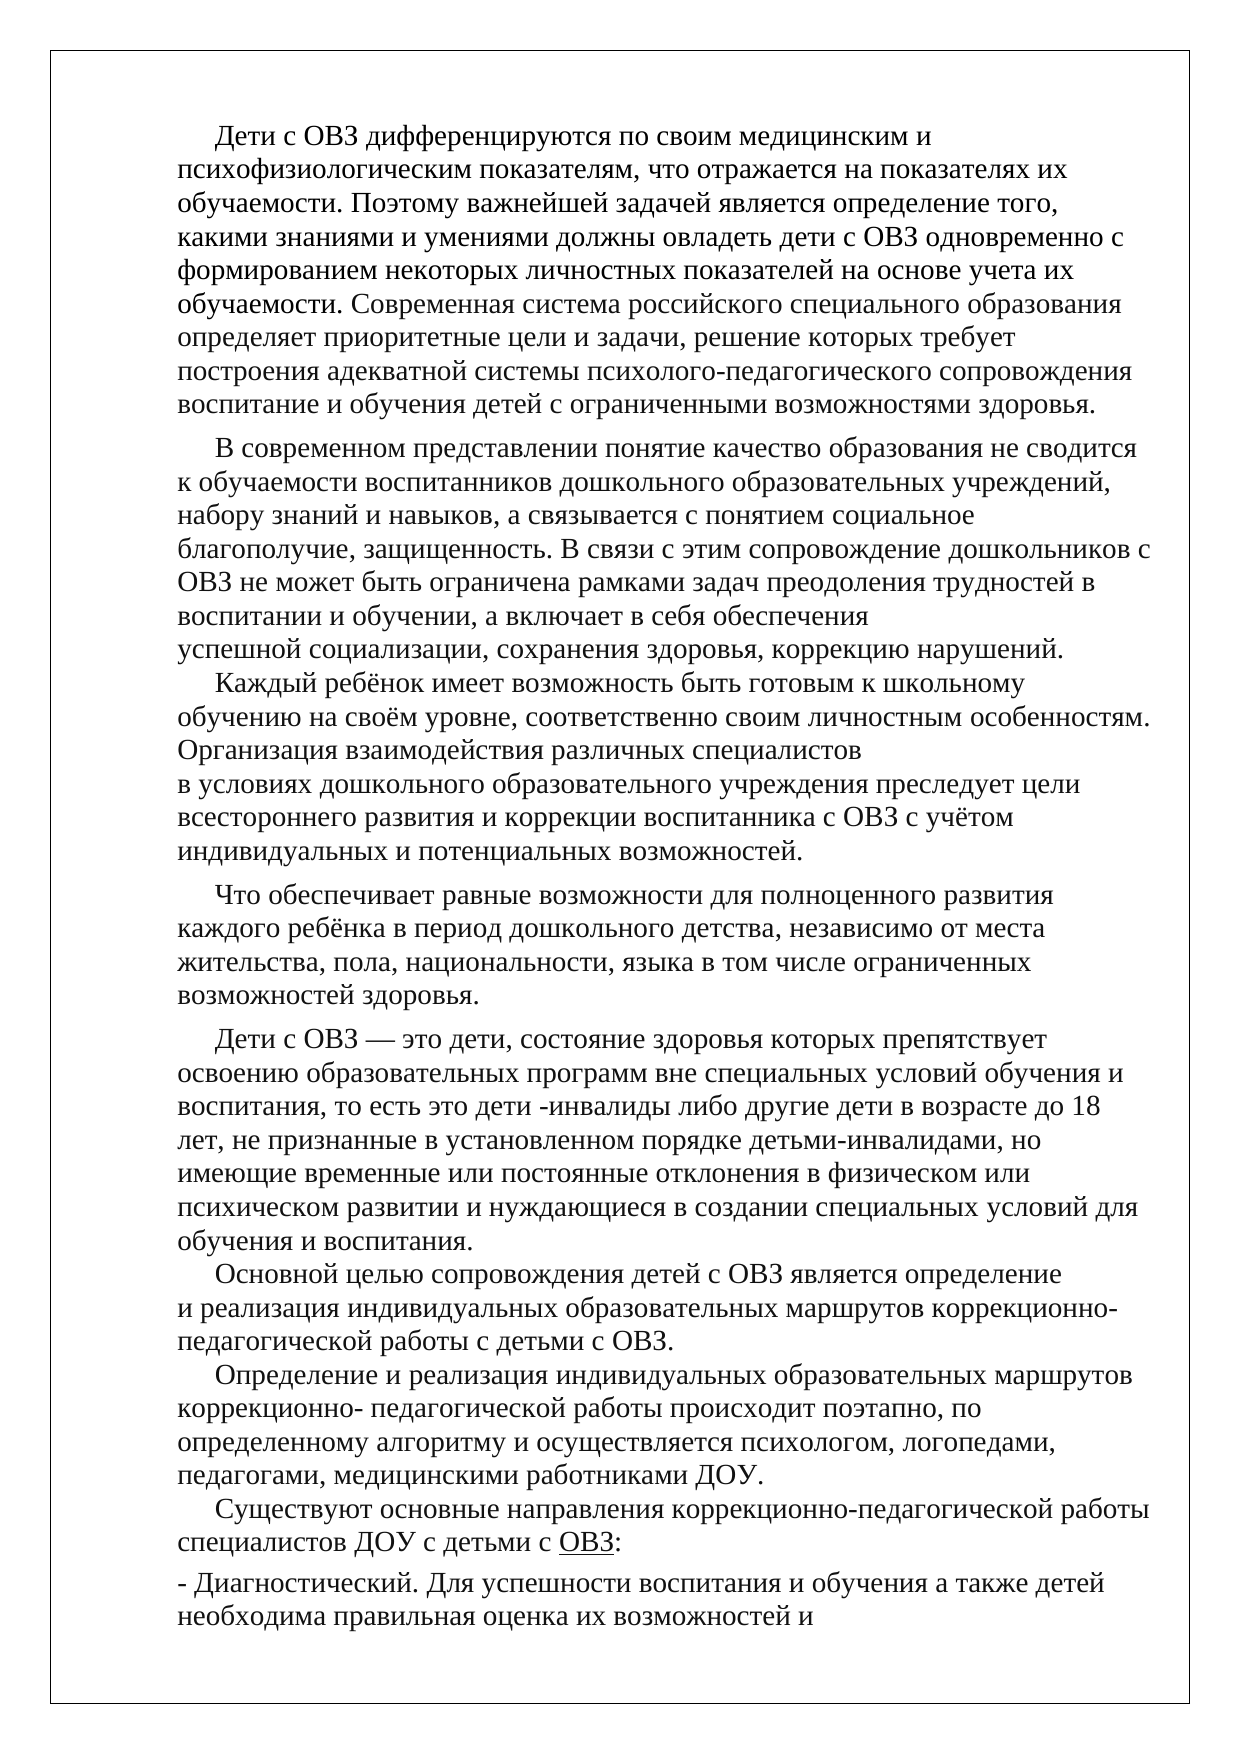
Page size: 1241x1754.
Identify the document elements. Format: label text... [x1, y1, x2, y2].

text Дети с ОВЗ — это дети, состояние здоровья которых препятствует освоению образовательных программ вне специальных условий обучения и воспитания, то есть это дети -инвалиды либо другие дети в возрасте до 18 лет, не признанные в установленном порядке детьми-инвалидами, но имеющие временные или постоянные отклонения в физическом или психическом развитии и нуждающиеся в создании специальных условий для обучения и воспитания. [177, 1021, 1152, 1256]
text Существуют основные направления коррекционно-педагогической работы специалистов ДОУ с детьми с ОВЗ: [177, 1491, 1152, 1558]
text Каждый ребёнок имеет возможность быть готовым к школьному обучению на своём уровне, соответственно своим личностным особенностям. Организация взаимодействия различных специалистов в условиях дошкольного образовательного учреждения преследует цели всестороннего развития и коррекции воспитанника с ОВЗ с учётом индивидуальных и потенциальных возможностей. [177, 665, 1152, 866]
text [177, 1565, 1152, 1632]
text Что обеспечивает равные возможности для полноценного развития каждого ребёнка в период дошкольного детства, независимо от места жительства, пола, национальности, языка в том числе ограниченных возможностей здоровья. [177, 877, 1152, 1011]
text В современном представлении понятие качество образования не сводится к обучаемости воспитанников дошкольного образовательных учреждений, набору знаний и навыков, а связывается с понятием социальное благополучие, защищенность. В связи с этим сопровождение дошкольников с ОВЗ не может быть ограничена рамками задач преодоления трудностей в воспитании и обучении, а включает в себя обеспечения успешной социализации, сохранения здоровья, коррекцию нарушений. [177, 430, 1152, 665]
text Основной целью сопровождения детей с ОВЗ является определение и реализация индивидуальных образовательных маршрутов коррекционно- педагогической работы с детьми с ОВЗ. [177, 1256, 1152, 1357]
text Дети с ОВЗ дифференцируются по своим медицинским и психофизиологическим показателям, что отражается на показателях их обучаемости. Поэтому важнейшей задачей является определение того, какими знаниями и умениями должны овладеть дети с ОВЗ одновременно с формированием некоторых личностных показателей на основе учета их обучаемости. Современная система российского специального образования определяет приоритетные цели и задачи, решение которых требует построения адекватной системы психолого-педагогического сопровождения воспитание и обучения детей с ограниченными возможностями здоровья. [177, 118, 1152, 420]
text Определение и реализация индивидуальных образовательных маршрутов коррекционно- педагогической работы происходит поэтапно, по определенному алгоритму и осуществляется психологом, логопедами, педагогами, медицинскими работниками ДОУ. [177, 1357, 1152, 1491]
